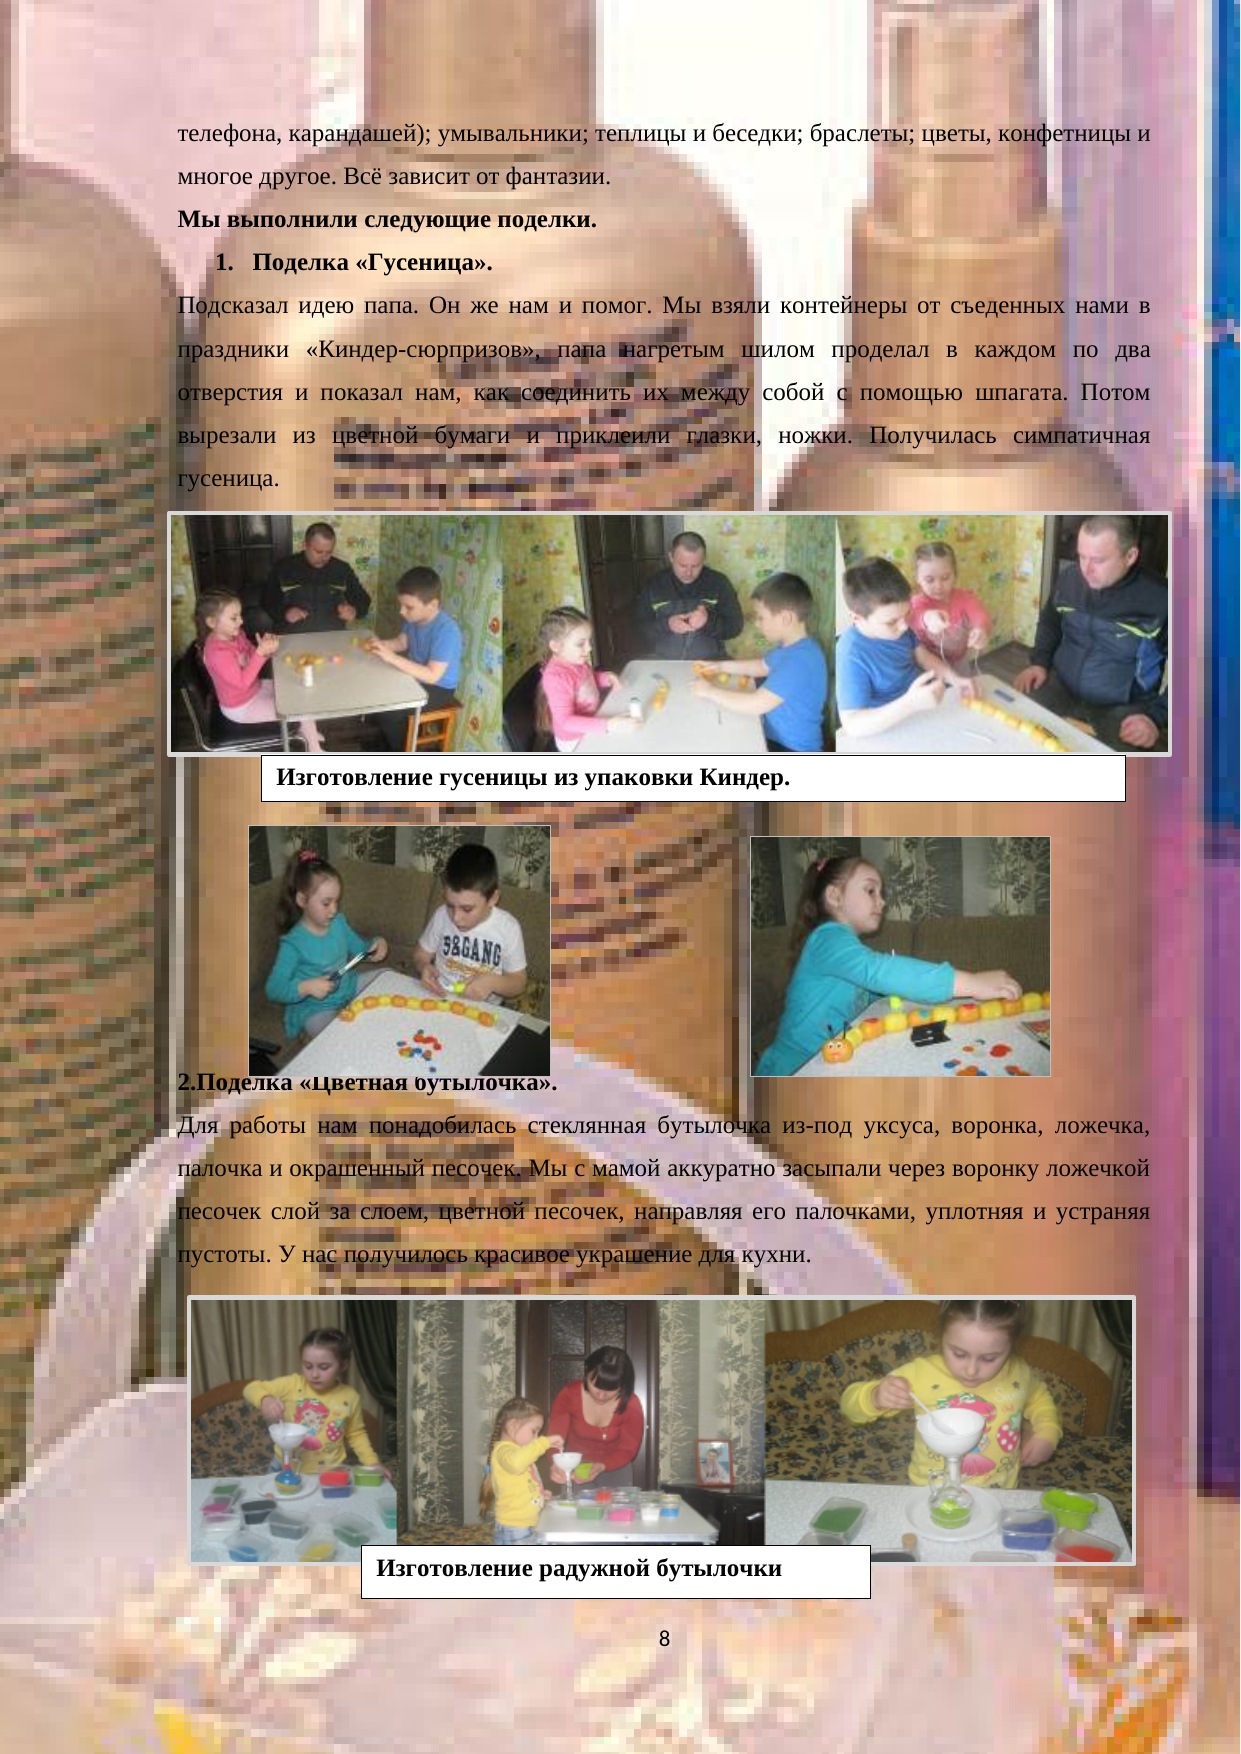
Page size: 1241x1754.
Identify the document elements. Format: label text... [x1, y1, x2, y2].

text 2.Поделка «Цветная бутылочка». [177, 1067, 1152, 1096]
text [177, 118, 1152, 190]
text Для работы нам понадобилась стеклянная бутылочка из-под уксуса, воронка, ложечка, палочка и окрашенный песочек. Мы с мамой аккуратно засыпали через воронку ложечкой песочек слой за слоем, цветной песочек, направляя его палочками, уплотняя и устраняя пустоты. У нас получилось красивое украшение для кухни. [177, 1110, 1152, 1268]
text Мы выполнили следующие поделки. [177, 204, 1152, 233]
text Подсказал идею папа. Он же нам и помог. Мы взяли контейнеры от съеденных нами в праздники «Киндер-сюрпризов», папа нагретым шилом проделал в каждом по два отверстия и показал нам, как соединить их между собой с помощью шпагата. Потом вырезали из цветной бумаги и приклеили глазки, ножки. Получилась симпатичная гусеница. [177, 291, 1152, 492]
list Поделка «Гусеница». [215, 247, 1152, 276]
picture [0, 0, 1241, 1754]
